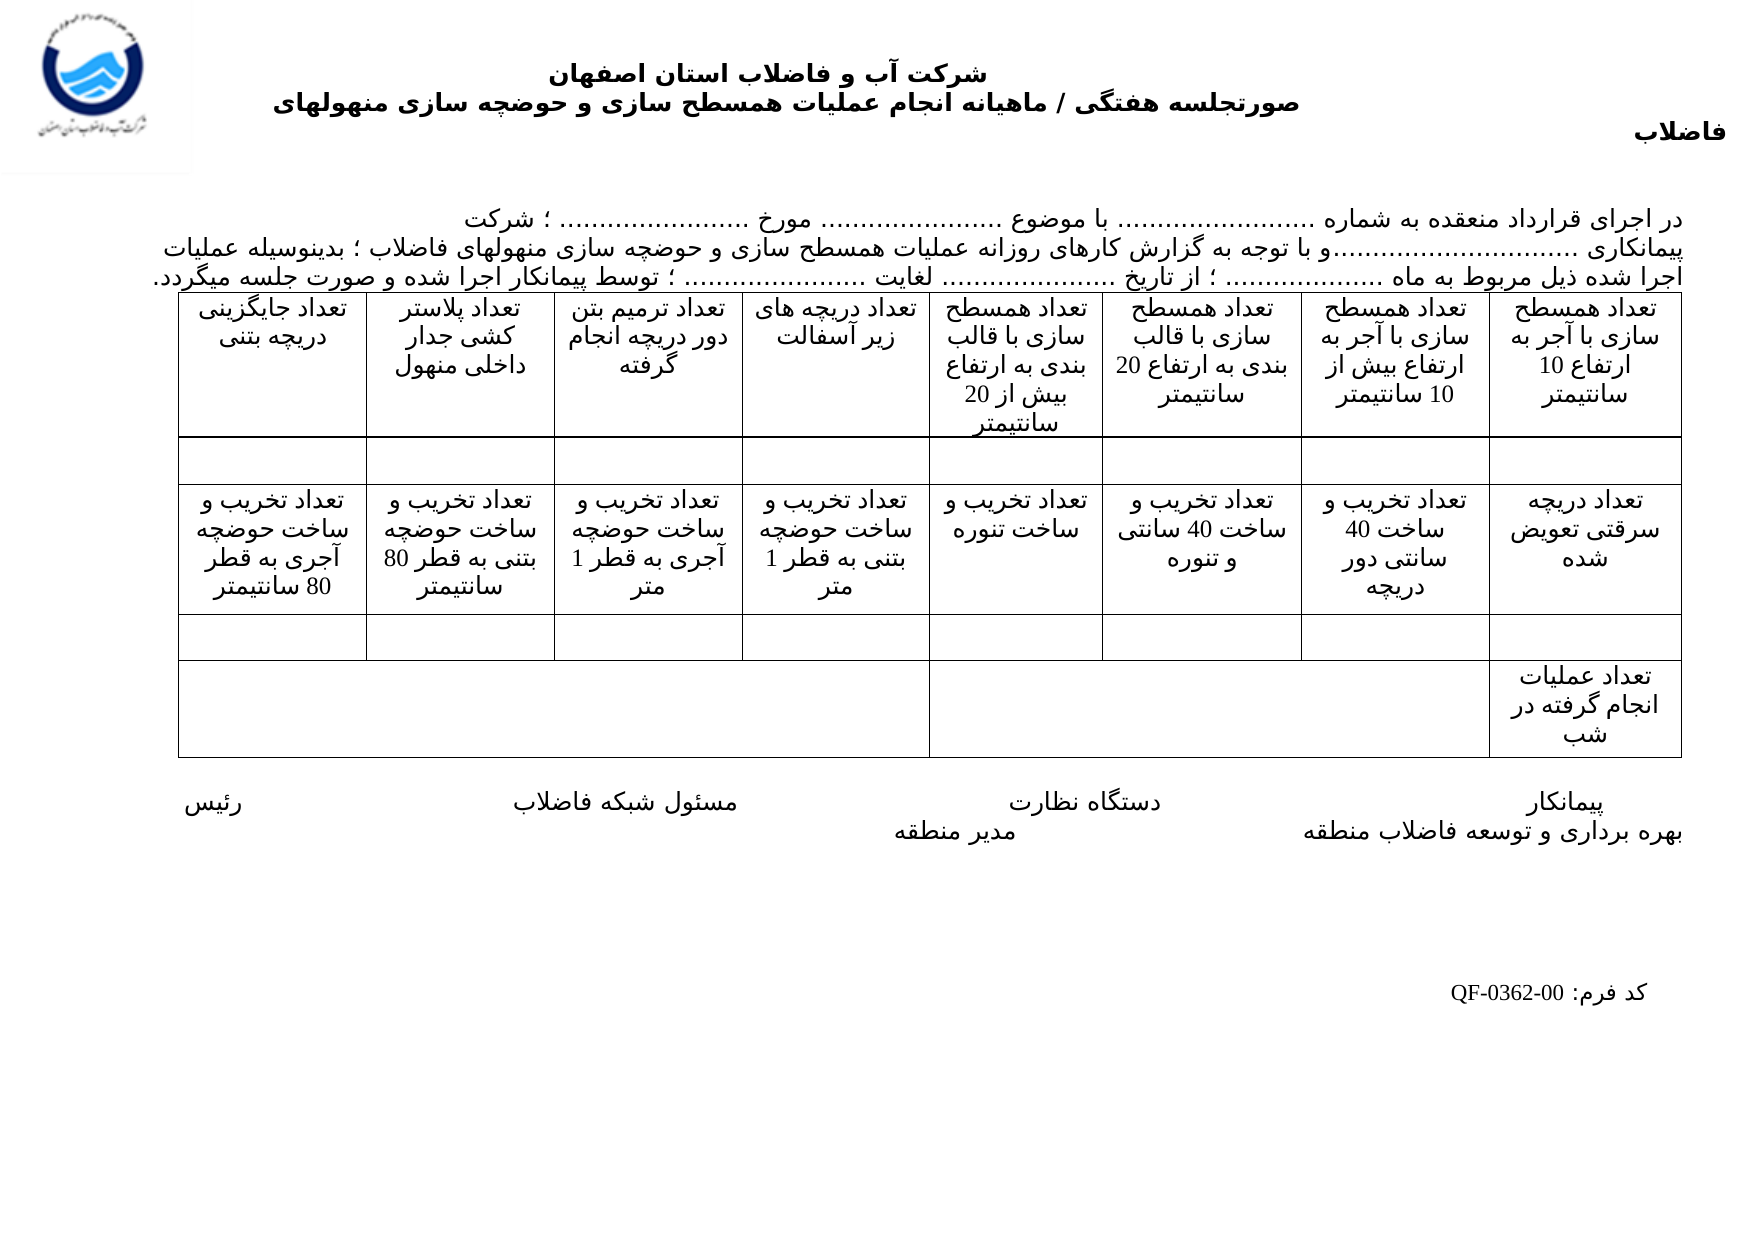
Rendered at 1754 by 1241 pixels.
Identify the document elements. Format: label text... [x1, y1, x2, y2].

table_cell [555, 485, 742, 614]
table_cell [1103, 485, 1301, 614]
table_cell [1302, 485, 1489, 614]
table_cell [930, 661, 1489, 757]
table_cell [743, 615, 929, 660]
picture [0, 0, 193, 174]
table_cell [930, 438, 1102, 484]
table_cell [1302, 438, 1489, 484]
table_cell [1490, 438, 1681, 484]
table_cell [179, 661, 929, 757]
table_header [930, 293, 1102, 436]
table_header [1103, 293, 1301, 436]
table_header [555, 293, 742, 436]
table_cell [555, 438, 742, 484]
table_cell [1490, 661, 1681, 757]
table_cell [367, 485, 554, 614]
table_cell [555, 615, 742, 660]
table_cell [179, 615, 366, 660]
table_header [367, 293, 554, 436]
table_cell [179, 438, 366, 484]
table_cell [1490, 485, 1681, 614]
table_cell [1103, 438, 1301, 484]
table_header [1302, 293, 1489, 436]
table_cell [367, 438, 554, 484]
table_cell [179, 485, 366, 614]
table_cell [1490, 615, 1681, 660]
table_cell [1103, 615, 1301, 660]
table_cell [930, 485, 1102, 614]
table_cell [1302, 615, 1489, 660]
table_header [1490, 293, 1681, 436]
table_cell [743, 438, 929, 484]
table_cell [743, 485, 929, 614]
text ......................... ....................... ........................ ؛ ............................... .................... ؛ ...................... ....................... ؛ . [133, 204, 1683, 292]
table_header [179, 293, 366, 436]
table_cell [367, 615, 554, 660]
table_cell [930, 615, 1102, 660]
table_header [743, 293, 929, 436]
